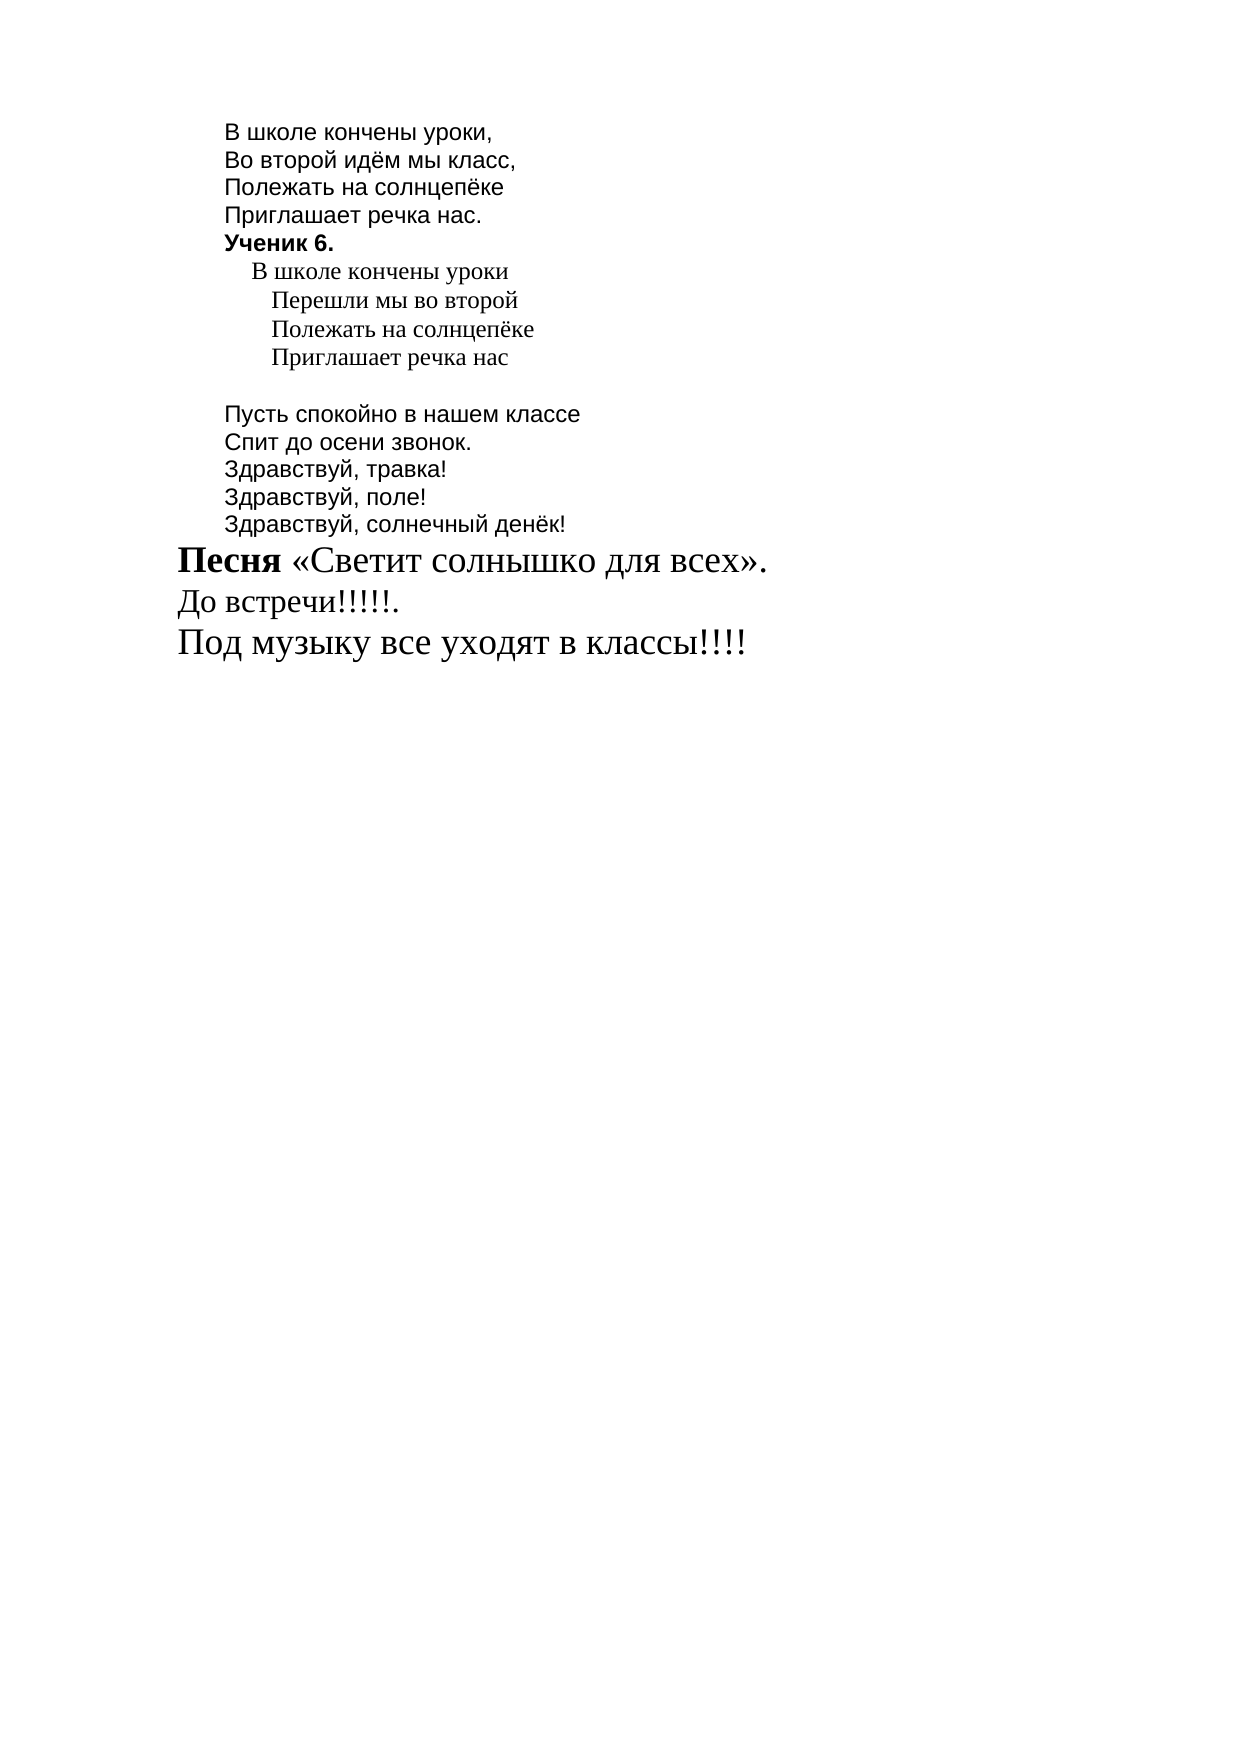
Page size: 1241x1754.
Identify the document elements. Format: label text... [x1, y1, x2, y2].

text Ученик 6. [177, 228, 1152, 256]
text Полежать на солнцепёке [177, 173, 1152, 201]
text Приглашает речка нас. [177, 201, 1152, 228]
text До встречи!!!!!. [177, 581, 1152, 619]
text В школе кончены уроки, [177, 118, 1152, 146]
text Перешли мы во второй [177, 285, 1152, 314]
text Песня «Светит солнышко для всех». [177, 538, 1152, 581]
text Спит до осени звонок. [177, 427, 1152, 455]
text Под музыку все уходят в классы!!!! [177, 619, 1152, 662]
text Во второй идём мы класс, [177, 146, 1152, 173]
text Приглашает речка нас [177, 342, 1152, 371]
text Здравствуй, травка! [177, 455, 1152, 483]
text Полежать на солнцепёке [177, 314, 1152, 342]
text Здравствуй, солнечный денёк! [177, 510, 1152, 538]
text В школе кончены уроки [251, 256, 1152, 285]
text Здравствуй, поле! [177, 483, 1152, 510]
text Пусть спокойно в нашем классе [177, 400, 1152, 427]
